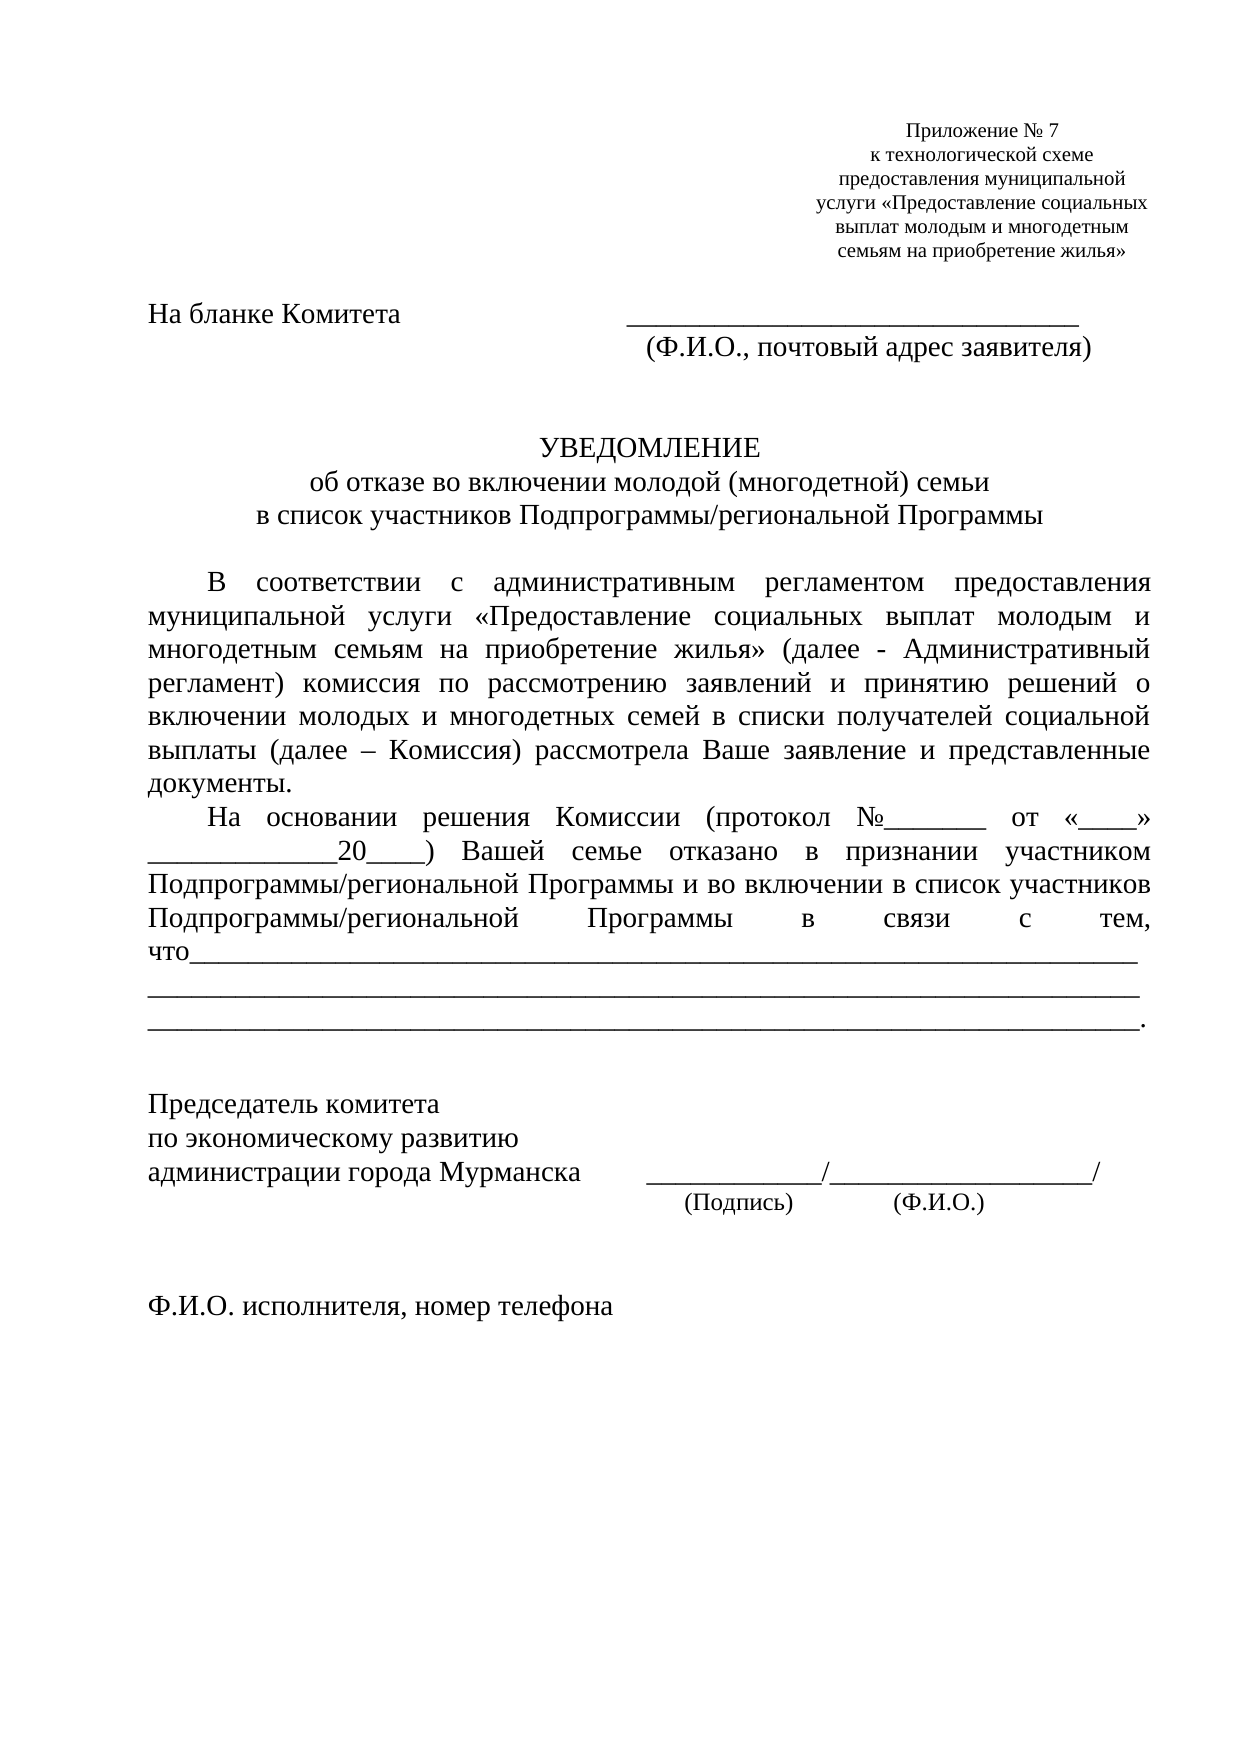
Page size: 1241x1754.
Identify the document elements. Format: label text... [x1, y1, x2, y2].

text администрации города Мурманска ____________/__________________/ [148, 1154, 1152, 1187]
text На основании решения Комиссии (протокол №_______ от «____» _____________20____) Вашей семье отказано в признании участником Подпрограммы/региональной Программы и во включении в список участников Подпрограммы/региональной Программы в связи с тем, что_________________________________________________________________________________________________________________________________________________________________________________________________________. [148, 799, 1152, 1034]
text (Подпись) (Ф.И.О.) [148, 1187, 1152, 1216]
text В соответствии с административным регламентом предоставления муниципальной услуги «Предоставление социальных выплат молодым и многодетным семьям на приобретение жилья» (далее - Административный регламент) комиссия по рассмотрению заявлений и принятию решений о включении молодых и многодетных семей в списки получателей социальной выплаты (далее – Комиссия) рассмотрела Ваше заявление и представленные документы. [148, 564, 1152, 799]
text (Ф.И.О., почтовый адрес заявителя) [148, 329, 1152, 363]
text На бланке Комитета _______________________________ [148, 296, 1152, 329]
text предоставления муниципальной услуги «Предоставление социальных выплат молодым и многодетным семьям на приобретение жилья» [812, 166, 1152, 262]
text Приложение № 7 к технологической схеме [812, 118, 1152, 166]
text об отказе во включении молодой (многодетной) семьи в список участников Подпрограммы/региональной Программы [148, 464, 1152, 531]
text Председатель комитета [148, 1087, 1152, 1120]
text УВЕДОМЛЕНИЕ [148, 430, 1152, 464]
text Ф.И.О. исполнителя, номер телефона [148, 1288, 1152, 1321]
text по экономическому развитию [148, 1120, 1152, 1154]
